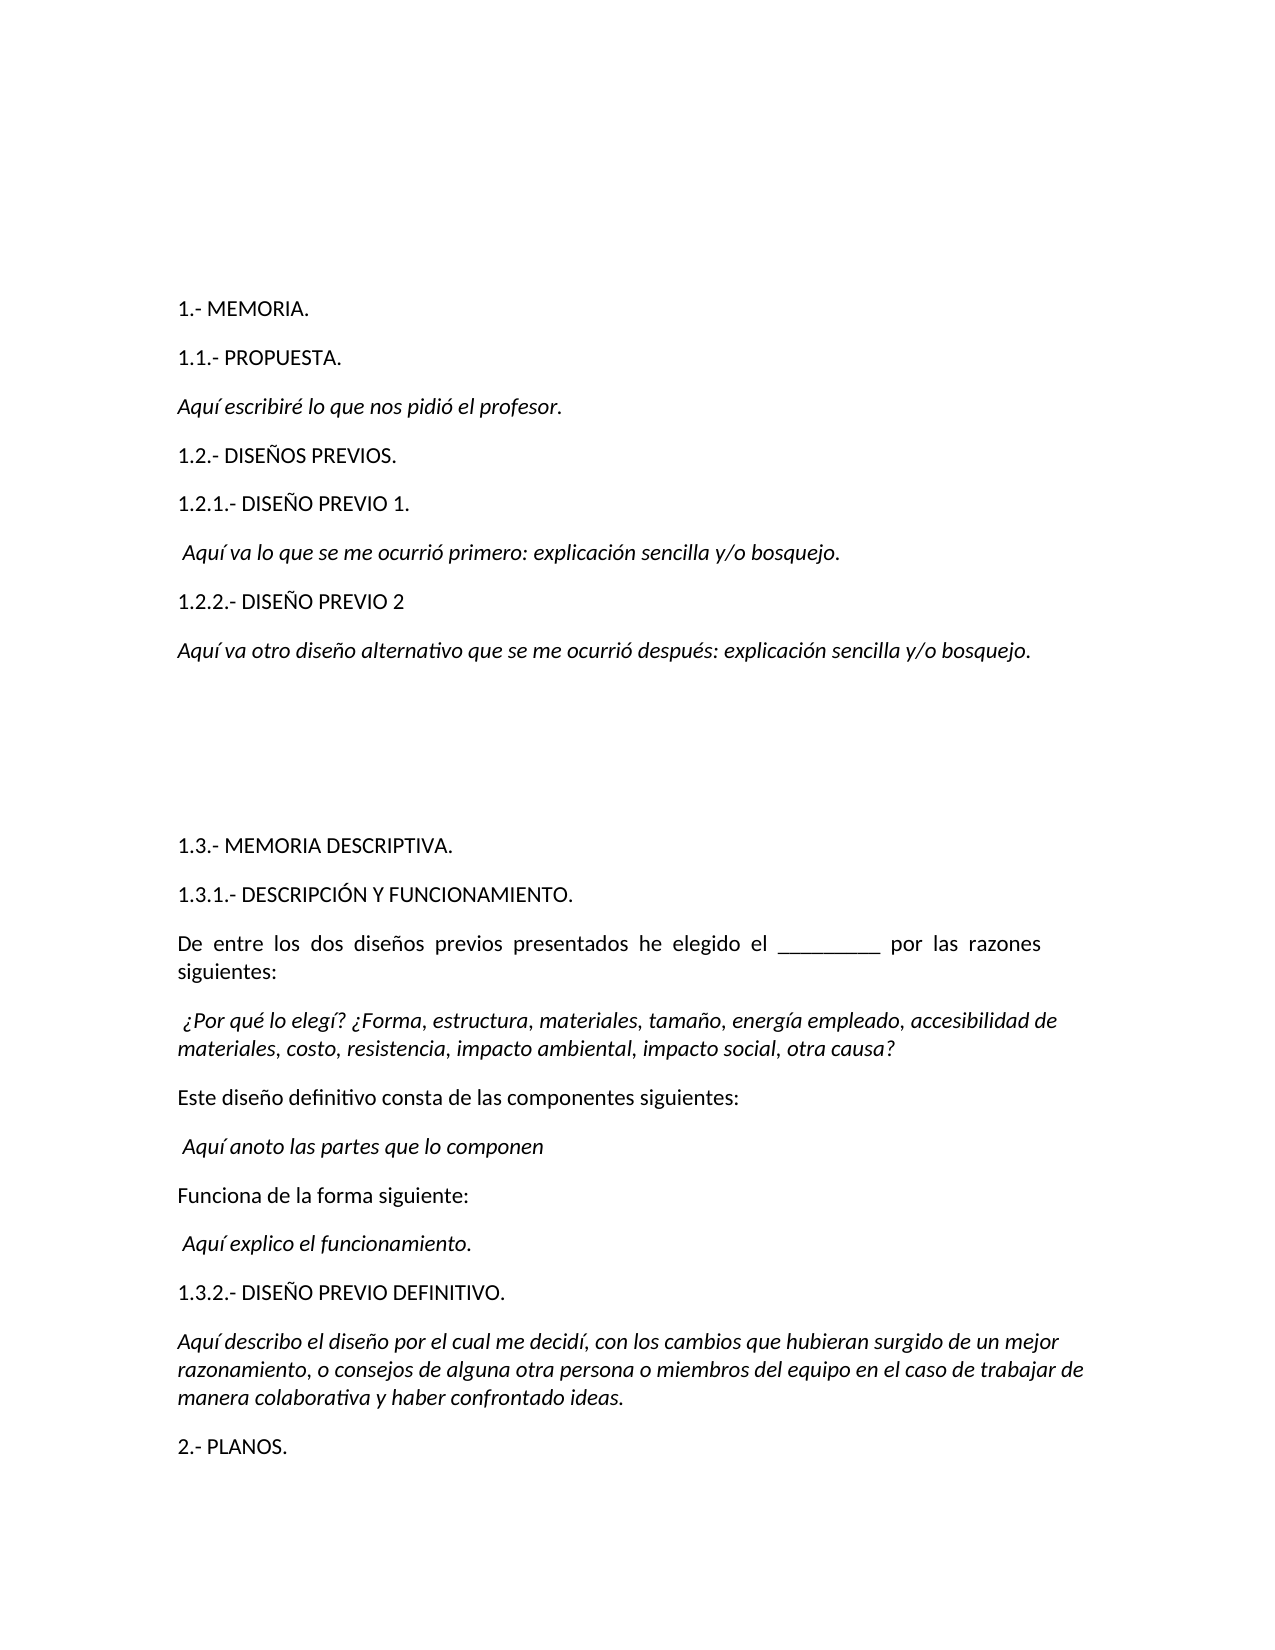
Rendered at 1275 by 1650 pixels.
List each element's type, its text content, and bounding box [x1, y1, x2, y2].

text Aquí anoto las partes que lo componen [177, 1132, 1098, 1160]
text Este diseño definitivo consta de las componentes siguientes: [177, 1083, 1098, 1111]
text Aquí explico el funcionamiento. [177, 1229, 1098, 1258]
text 1.2.2.- DISEÑO PREVIO 2 [177, 587, 1098, 615]
text 1.3.1.- DESCRIPCIÓN Y FUNCIONAMIENTO. [177, 880, 1098, 908]
text 1.- MEMORIA. [177, 294, 1098, 322]
text Aquí escribiré lo que nos pidió el profesor. [177, 392, 1098, 420]
text Aquí va otro diseño alternativo que se me ocurrió después: explicación sencilla y/o bosquejo. [177, 636, 1098, 664]
text 1.3.- MEMORIA DESCRIPTIVA. [177, 832, 1098, 859]
text Aquí va lo que se me ocurrió primero: explicación sencilla y/o bosquejo. [177, 538, 1098, 566]
text 1.3.2.- DISEÑO PREVIO DEFINITIVO. [177, 1278, 1098, 1306]
text Aquí describo el diseño por el cual me decidí, con los cambios que hubieran surgido de un mejor razonamiento, o consejos de alguna otra persona o miembros del equipo en el caso de trabajar de manera colaborativa y haber confrontado ideas. [177, 1327, 1098, 1411]
text 2.- PLANOS. [177, 1432, 1098, 1460]
text 1.1.- PROPUESTA. [177, 343, 1098, 371]
text 1.2.1.- DISEÑO PREVIO 1. [177, 489, 1098, 518]
text 1.2.- DISEÑOS PREVIOS. [177, 441, 1098, 469]
text ¿Por qué lo elegí? ¿Forma, estructura, materiales, tamaño, energía empleado, accesibilidad de materiales, costo, resistencia, impacto ambiental, impacto social, otra causa? [177, 1006, 1098, 1062]
text Funciona de la forma siguiente: [177, 1181, 1098, 1209]
text De entre los dos diseños previos presentados he elegido el _________ por las razones siguientes: [177, 929, 1098, 985]
